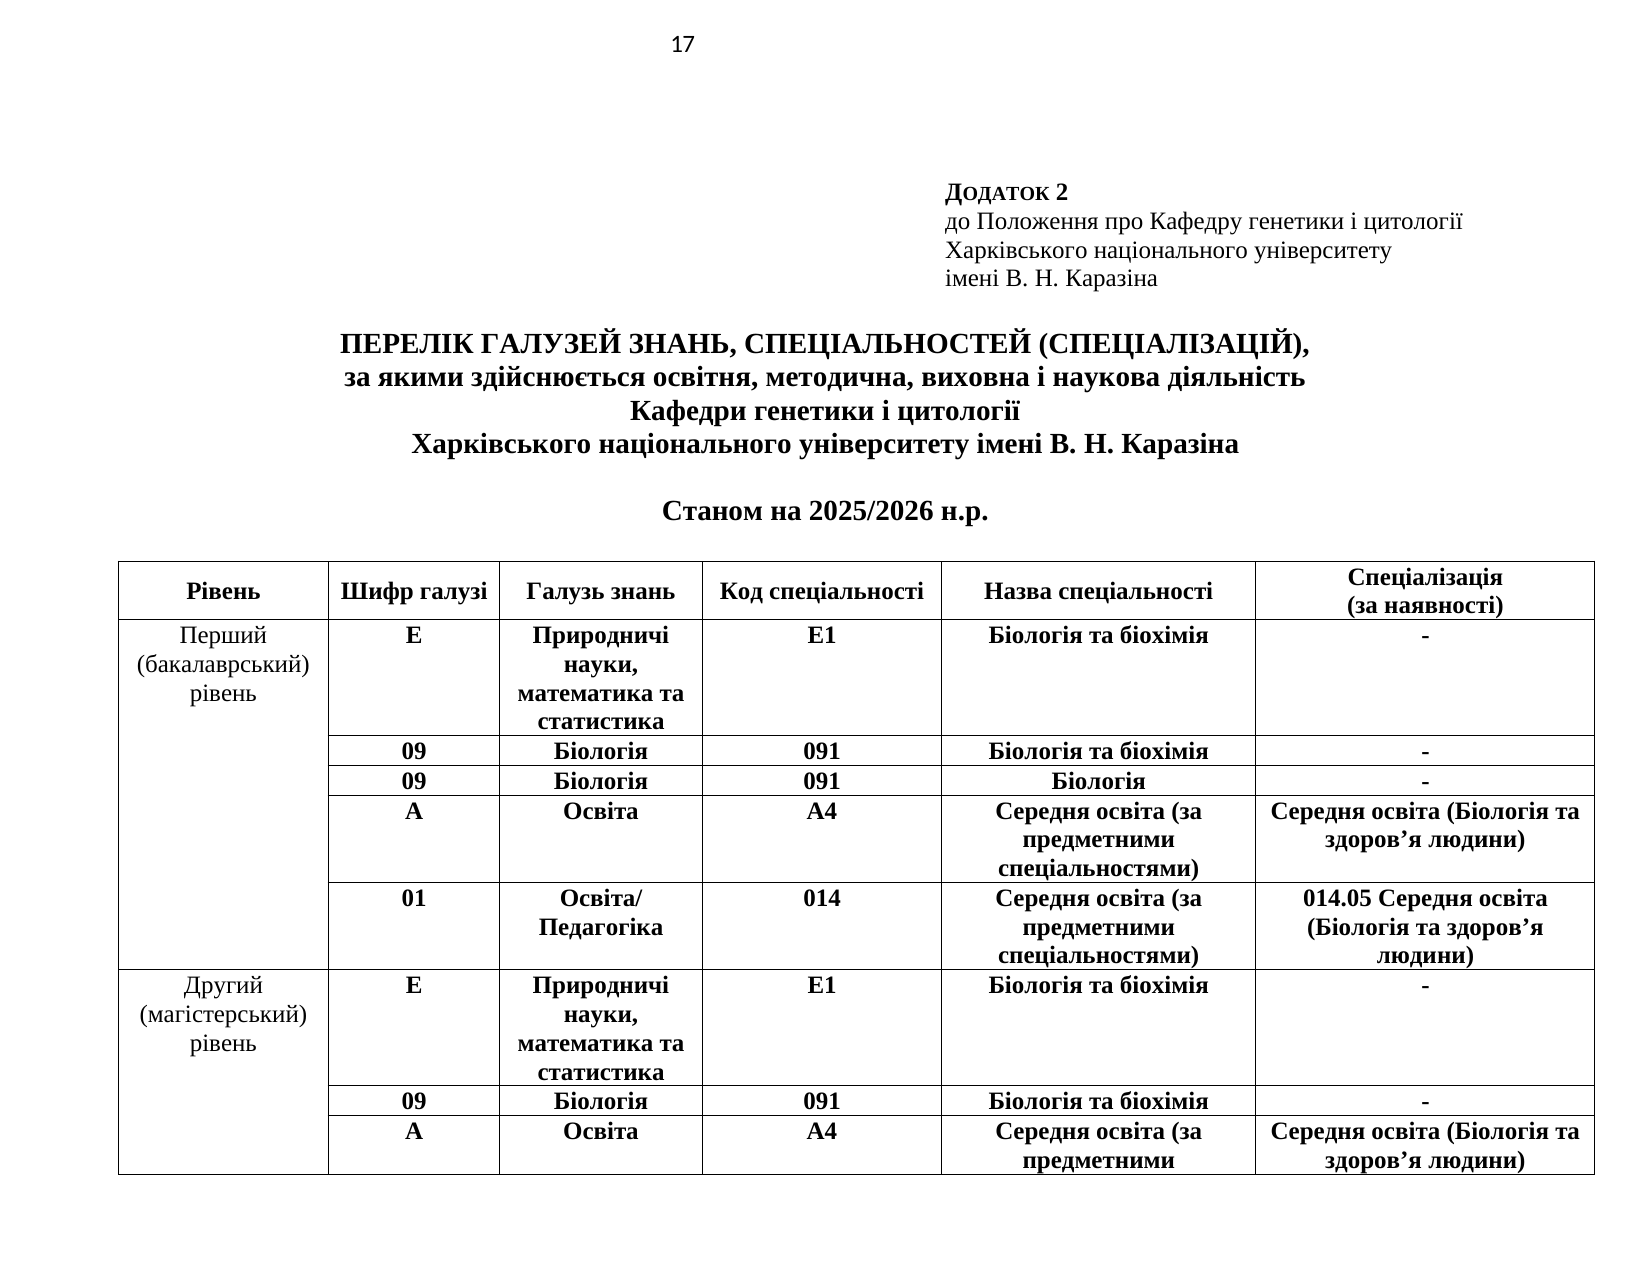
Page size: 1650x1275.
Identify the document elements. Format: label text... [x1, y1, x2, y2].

table_cell Е [329, 620, 499, 735]
table_cell Біологія [942, 766, 1255, 795]
table_cell Е1 [703, 620, 941, 735]
table_cell - [1256, 620, 1594, 735]
table_header Спеціалізація (за наявності) [1256, 562, 1594, 619]
table_header Шифр галузі [329, 562, 499, 619]
table_cell А [329, 1116, 499, 1174]
text імені В. Н. Каразіна [945, 263, 1532, 292]
table_cell Освіта [500, 1116, 702, 1174]
table_cell - [1256, 970, 1594, 1085]
text Харківського національного університету імені В. Н. Каразіна [118, 426, 1532, 460]
table_cell А4 [703, 1116, 941, 1174]
table_header Галузь знань [500, 562, 702, 619]
table_cell 014 [703, 883, 941, 969]
table_cell 01 [329, 883, 499, 969]
table_cell 091 [703, 736, 941, 765]
table_cell Біологія [500, 1086, 702, 1115]
table_cell Середня освіта (за предметними спеціальностями) [942, 883, 1255, 969]
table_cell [942, 1116, 1255, 1174]
table_cell - [1256, 736, 1594, 765]
table_cell А [329, 796, 499, 882]
table_cell Біологія та біохімія [942, 1086, 1255, 1115]
table_cell 091 [703, 766, 941, 795]
text Кафедри генетики і цитології [118, 393, 1532, 426]
text Станом на 2025/2026 н.р. [118, 493, 1532, 527]
table_cell Біологія та біохімія [942, 736, 1255, 765]
table_header Код спеціальності [703, 562, 941, 619]
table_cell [1256, 1116, 1594, 1174]
table_cell А4 [703, 796, 941, 882]
table_cell Біологія [500, 736, 702, 765]
table_cell Середня освіта (за предметними спеціальностями) [942, 796, 1255, 882]
subtitle Додаток 2 [193, 177, 1532, 206]
table_cell 09 [329, 1086, 499, 1115]
table_cell - [1256, 766, 1594, 795]
text ПЕРЕЛІК ГАЛУЗЕЙ ЗНАНЬ, СПЕЦІАЛЬНОСТЕЙ (СПЕЦІАЛІЗАЦІЙ), [118, 326, 1532, 359]
table_cell Другий (магістерський) рівень [119, 970, 328, 1174]
table_cell 014.05 Середня освіта (Біологія та здоров’я людини) [1256, 883, 1594, 969]
table_cell Біологія [500, 766, 702, 795]
table_cell 09 [329, 736, 499, 765]
table_cell - [1256, 1086, 1594, 1115]
table_cell Біологія та біохімія [942, 970, 1255, 1085]
text до Положення про Кафедру генетики і цитології [945, 206, 1532, 235]
table_cell Освіта [500, 796, 702, 882]
table_cell 09 [329, 766, 499, 795]
table_cell Освіта/ Педагогіка [500, 883, 702, 969]
text за якими здійснюється освітня, методична, виховна і наукова діяльність [118, 359, 1532, 393]
table_cell Середня освіта (Біологія та здоров’я людини) [1256, 796, 1594, 882]
table_cell Природничі науки, математика та статистика [500, 970, 702, 1085]
table_header Рівень [119, 562, 328, 619]
table_header Назва спеціальності [942, 562, 1255, 619]
table_cell Біологія та біохімія [942, 620, 1255, 735]
table_cell 091 [703, 1086, 941, 1115]
table_cell Перший (бакалаврський) рівень [119, 620, 328, 969]
table_cell Е1 [703, 970, 941, 1085]
table_cell Природничі науки, математика та статистика [500, 620, 702, 735]
table_cell Е [329, 970, 499, 1085]
text Харківського національного університету [945, 235, 1532, 263]
